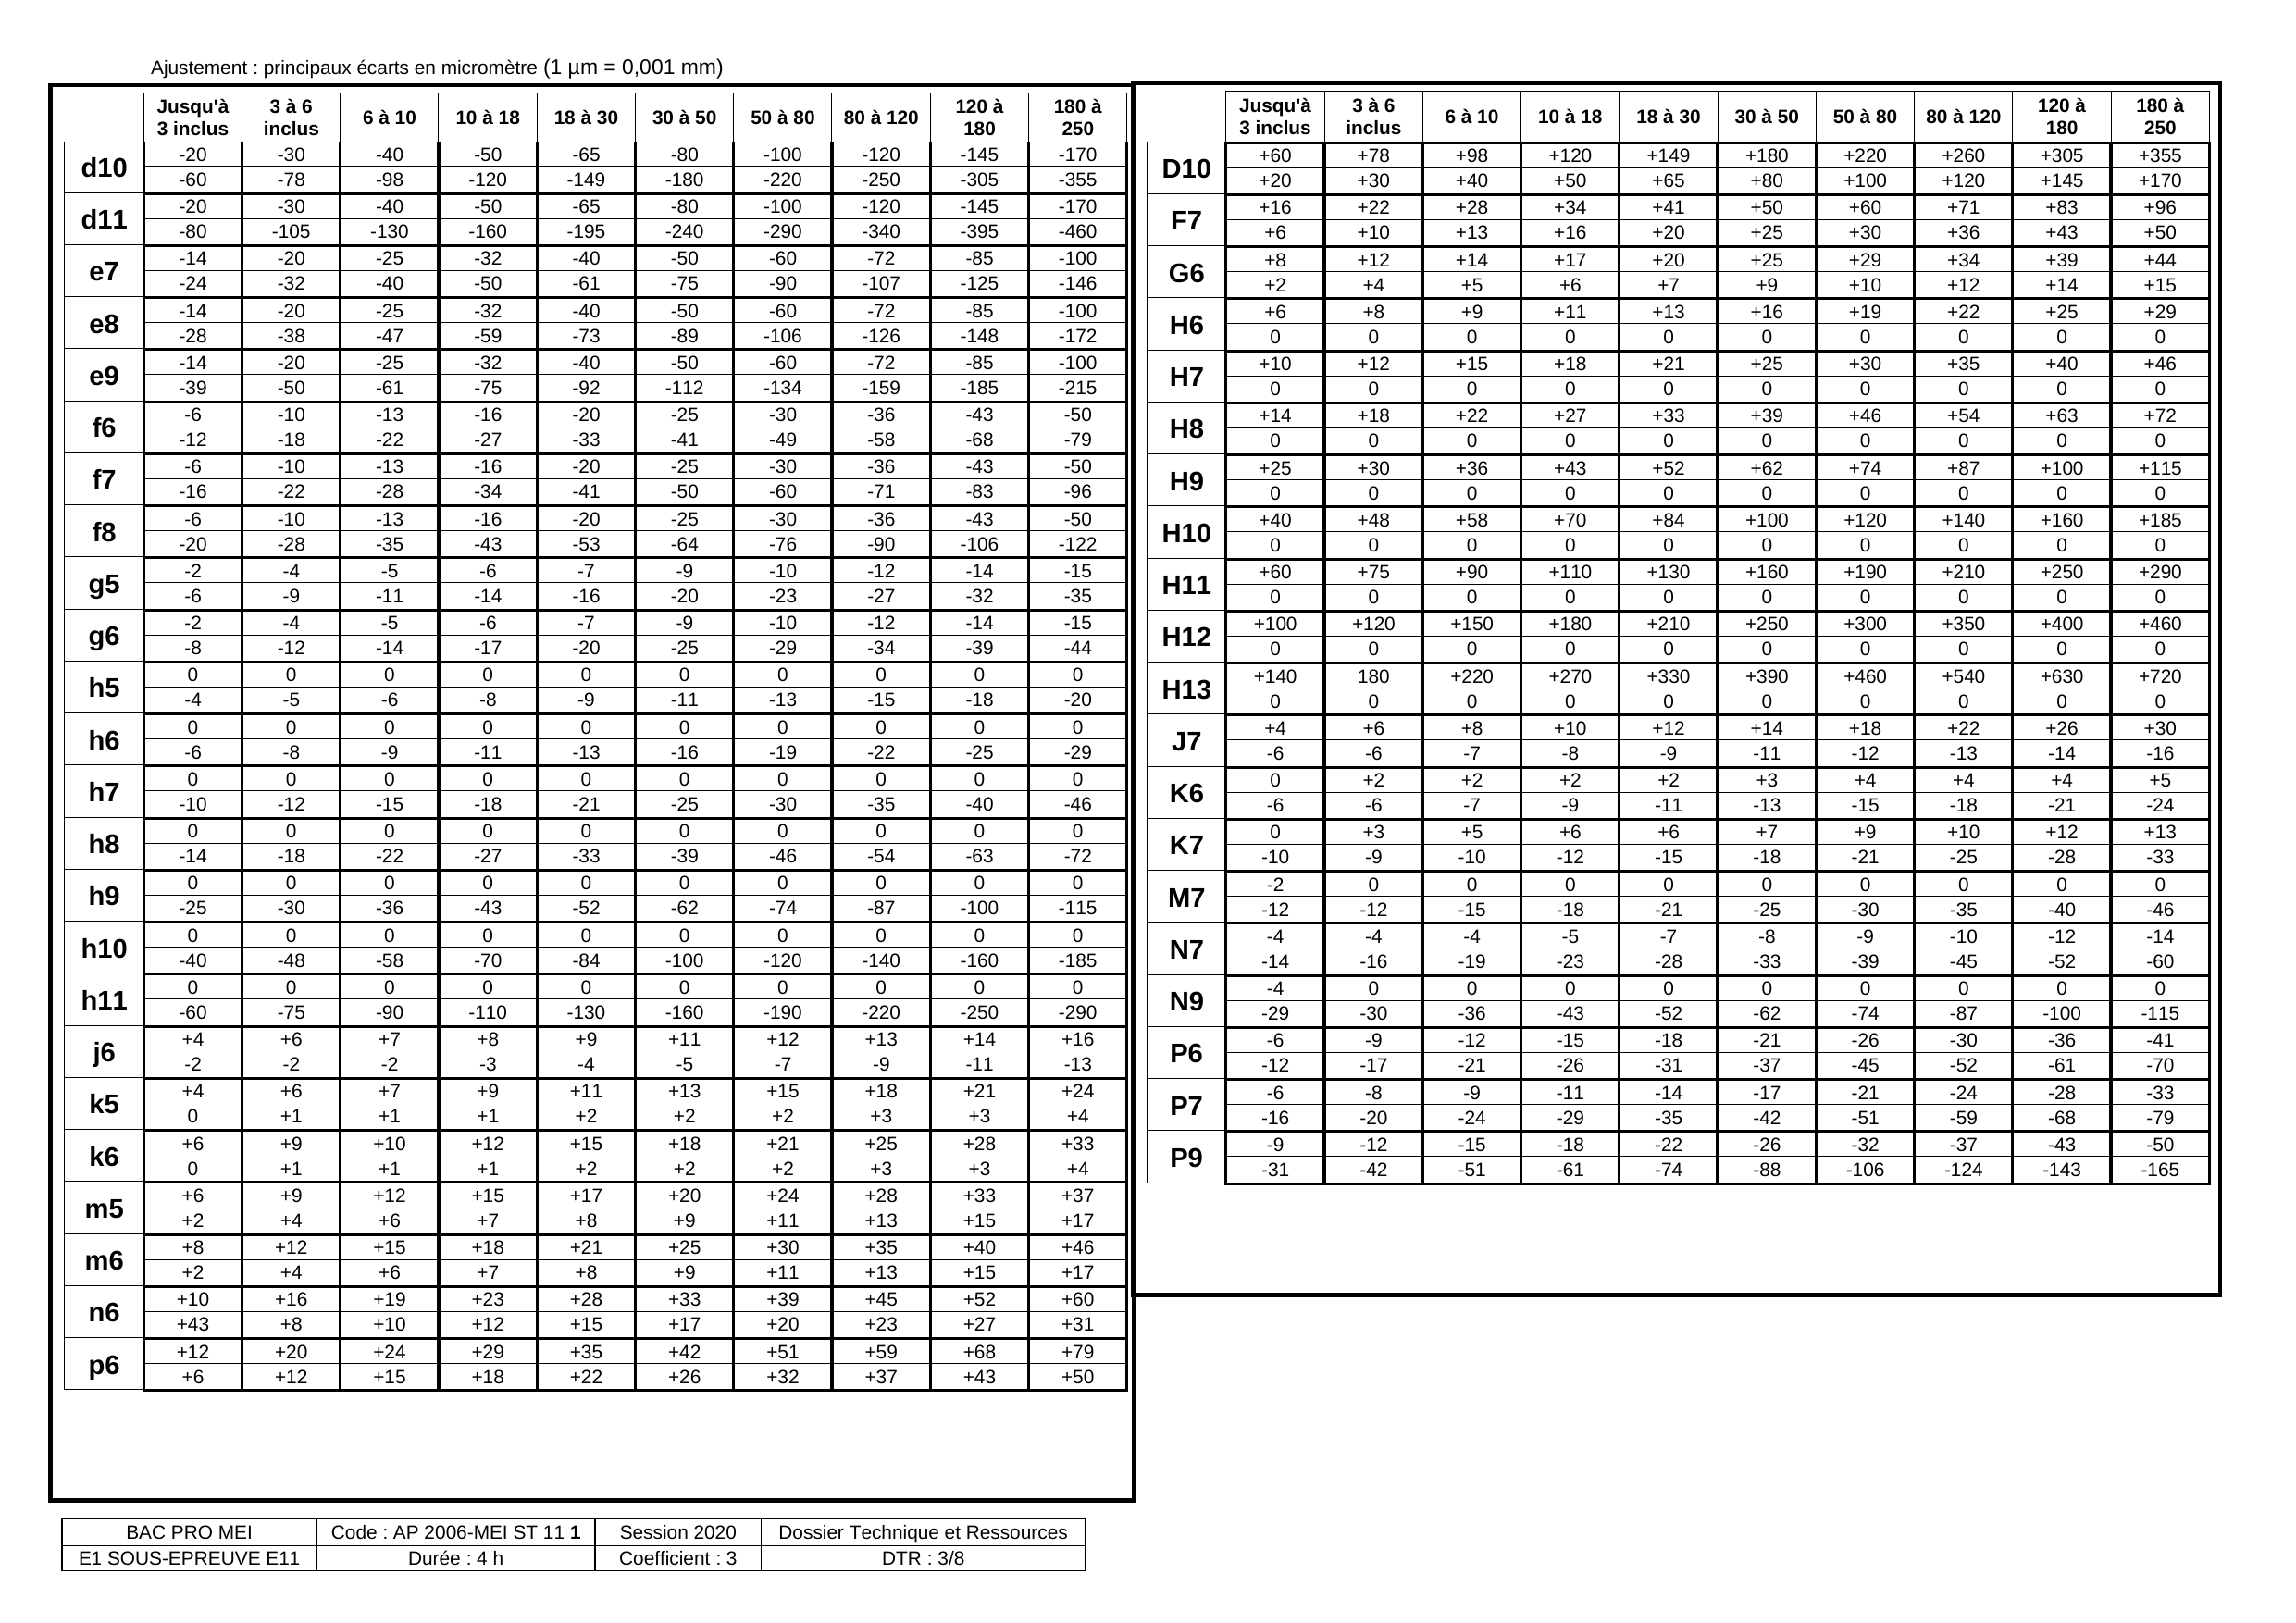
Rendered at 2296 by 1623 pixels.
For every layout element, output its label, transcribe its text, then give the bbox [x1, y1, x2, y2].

text Ajustement : principaux écarts en micromètre (1 µm = 0,001 mm) [55, 55, 2240, 79]
